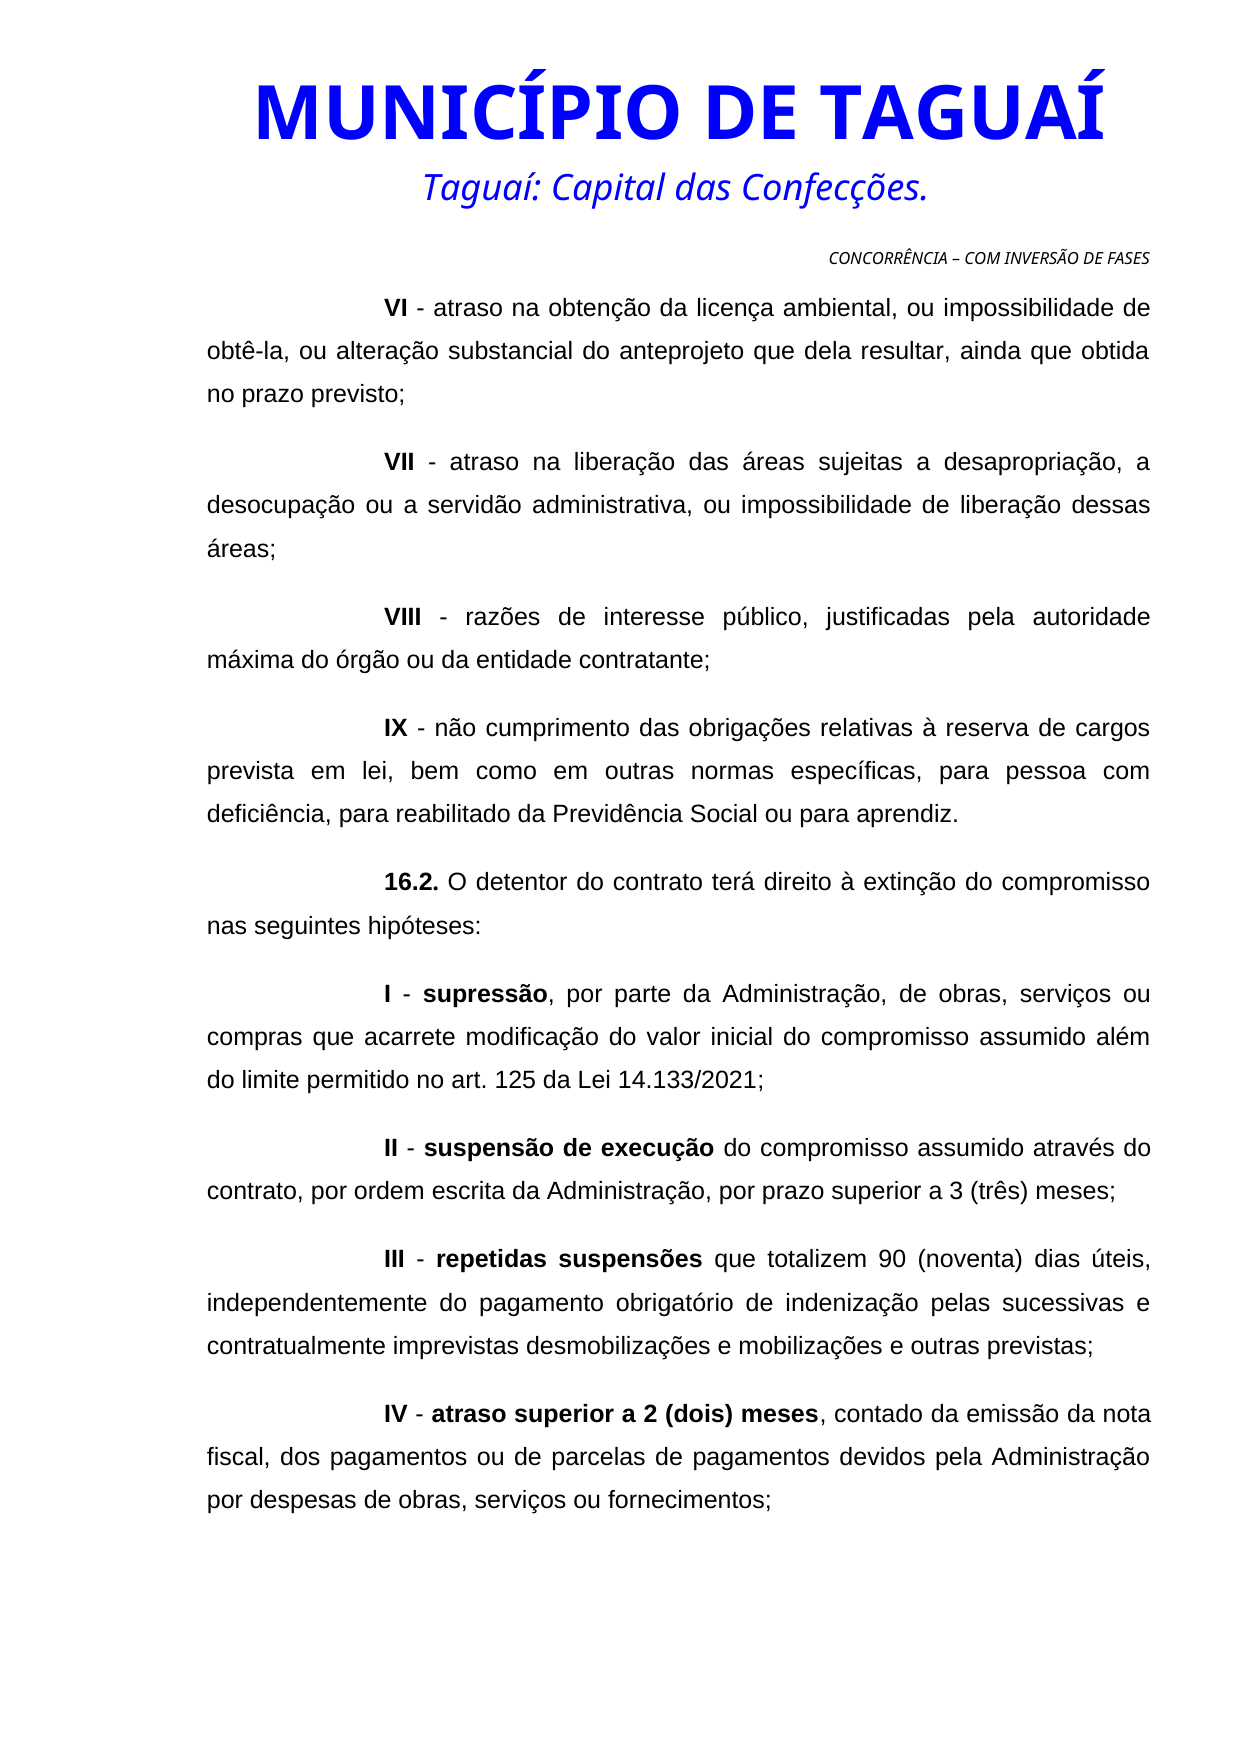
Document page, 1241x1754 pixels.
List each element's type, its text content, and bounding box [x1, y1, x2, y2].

text 16.2. O detentor do contrato terá direito à extinção do compromisso nas seguintes hipóteses: [207, 867, 1152, 939]
text VI - atraso na obtenção da licença ambiental, ou impossibilidade de obtê-la, ou alteração substancial do anteprojeto que dela resultar, ainda que obtida no prazo previsto; [207, 293, 1152, 408]
text II - suspensão de execução do compromisso assumido através do contrato, por ordem escrita da Administração, por prazo superior a 3 (três) meses; [207, 1133, 1152, 1205]
text IV - atraso superior a 2 (dois) meses, contado da emissão da nota fiscal, dos pagamentos ou de parcelas de pagamentos devidos pela Administração por despesas de obras, serviços ou fornecimentos; [207, 1399, 1152, 1514]
text IX - não cumprimento das obrigações relativas à reserva de cargos prevista em lei, bem como em outras normas específicas, para pessoa com deficiência, para reabilitado da Previdência Social ou para aprendiz. [207, 713, 1152, 828]
text VIII - razões de interesse público, justificadas pela autoridade máxima do órgão ou da entidade contratante; [207, 602, 1152, 674]
text I - supressão, por parte da Administração, de obras, serviços ou compras que acarrete modificação do valor inicial do compromisso assumido além do limite permitido no art. 125 da Lei 14.133/2021; [207, 979, 1152, 1094]
text VII - atraso na liberação das áreas sujeitas a desapropriação, a desocupação ou a servidão administrativa, ou impossibilidade de liberação dessas áreas; [207, 447, 1152, 562]
text III - repetidas suspensões que totalizem 90 (noventa) dias úteis, independentemente do pagamento obrigatório de indenização pelas sucessivas e contratualmente imprevistas desmobilizações e mobilizações e outras previstas; [207, 1244, 1152, 1359]
